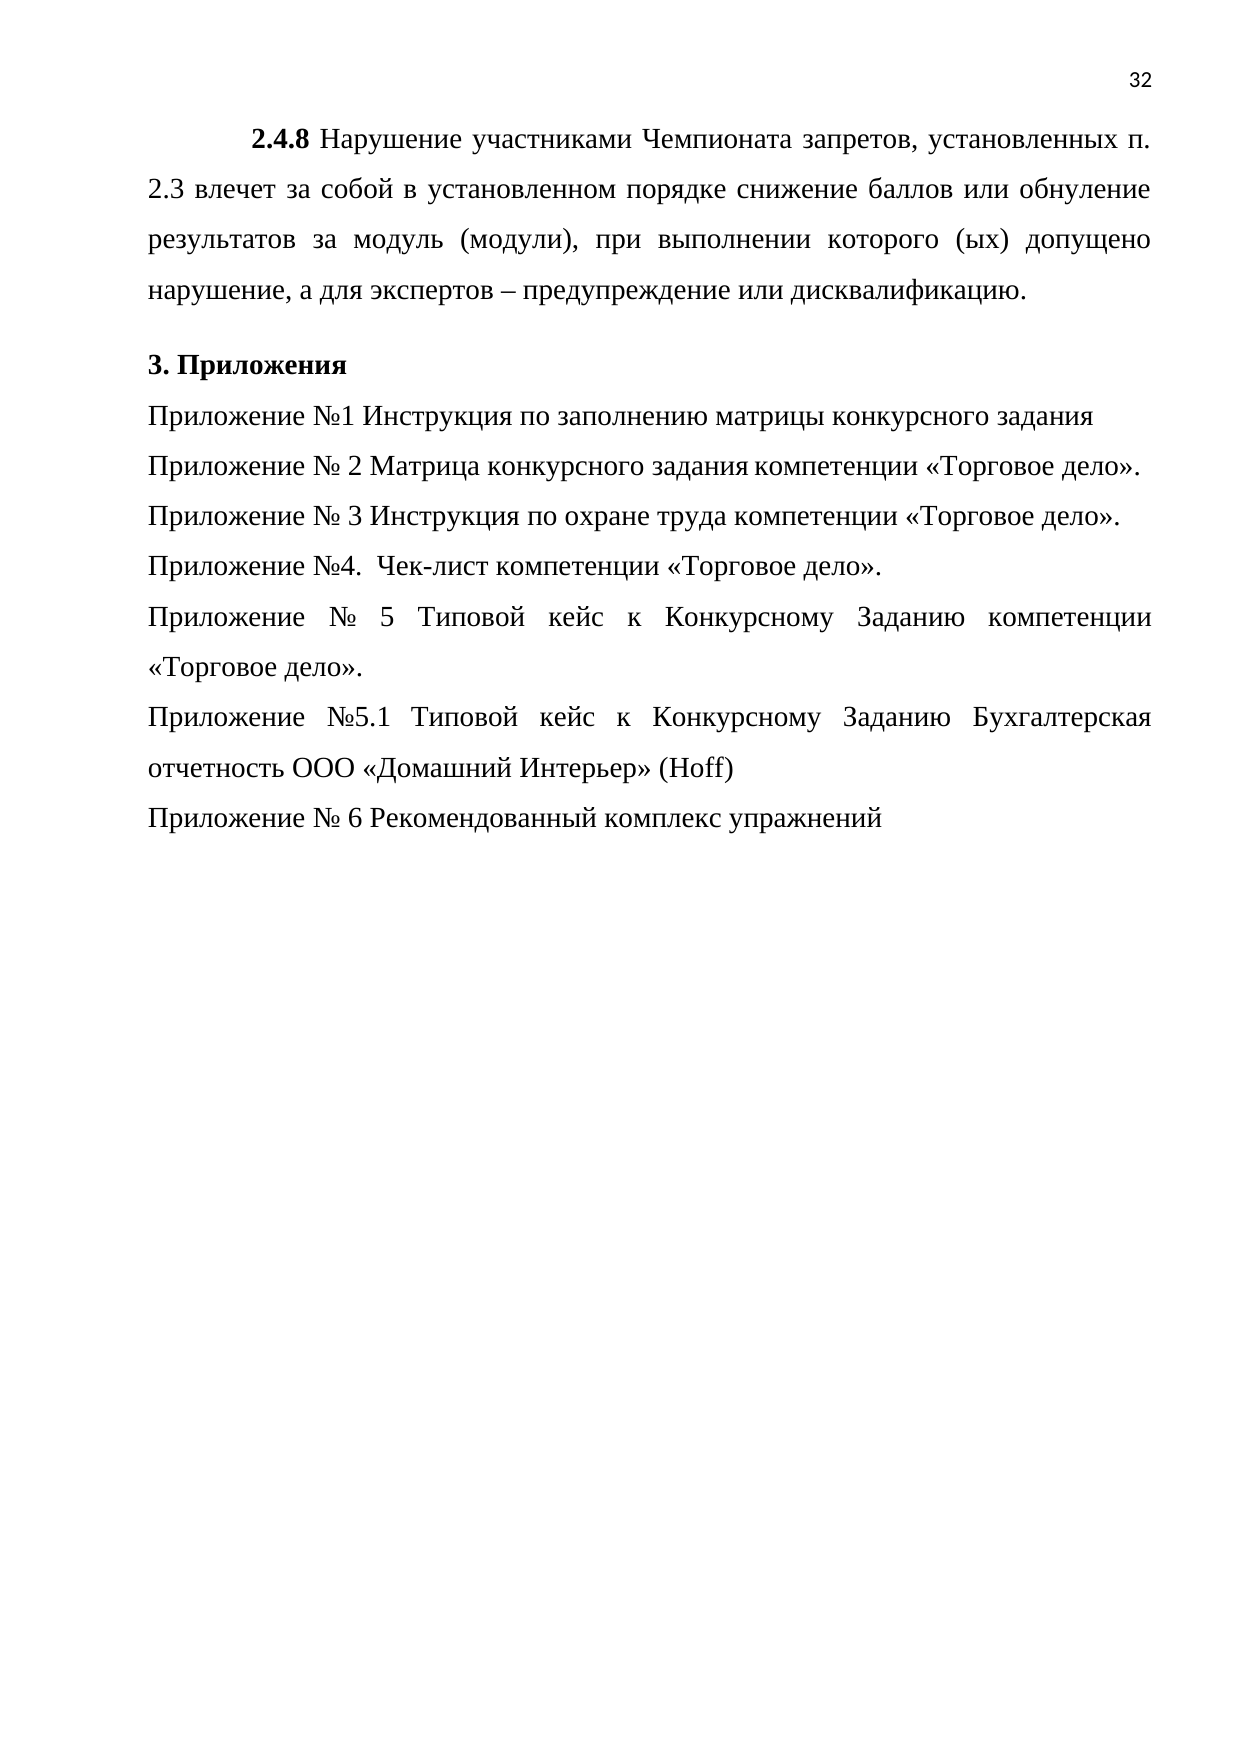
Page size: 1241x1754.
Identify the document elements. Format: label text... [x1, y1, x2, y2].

text 2.4.8 Нарушение участниками Чемпионата запретов, установленных п. 2.3 влечет за собой в установленном порядке снижение баллов или обнуление результатов за модуль (модули), при выполнении которого (ых) допущено нарушение, а для экспертов – предупреждение или дисквалификацию. [148, 121, 1152, 306]
text Приложение №1 Инструкция по заполнению матрицы конкурсного задания [148, 398, 1152, 431]
text Приложение № 5 Типовой кейс к Конкурсному Заданию компетенции «Торговое дело». [148, 599, 1152, 683]
text Приложение № 2 Матрица конкурсного задания компетенции «Торговое дело». [148, 448, 1152, 481]
text Приложение №5.1 Типовой кейс к Конкурсному Заданию Бухгалтерская отчетность ООО «Домашний Интерьер» (Hoff) [148, 699, 1152, 783]
text Приложение № 3 Инструкция по охране труда компетенции «Торговое дело». [148, 498, 1152, 532]
text Приложение № 6 Рекомендованный комплекс упражнений [148, 800, 1152, 834]
text Приложение №4. Чек-лист компетенции «Торговое дело». [148, 548, 1152, 582]
text 3. Приложения [148, 347, 1152, 381]
